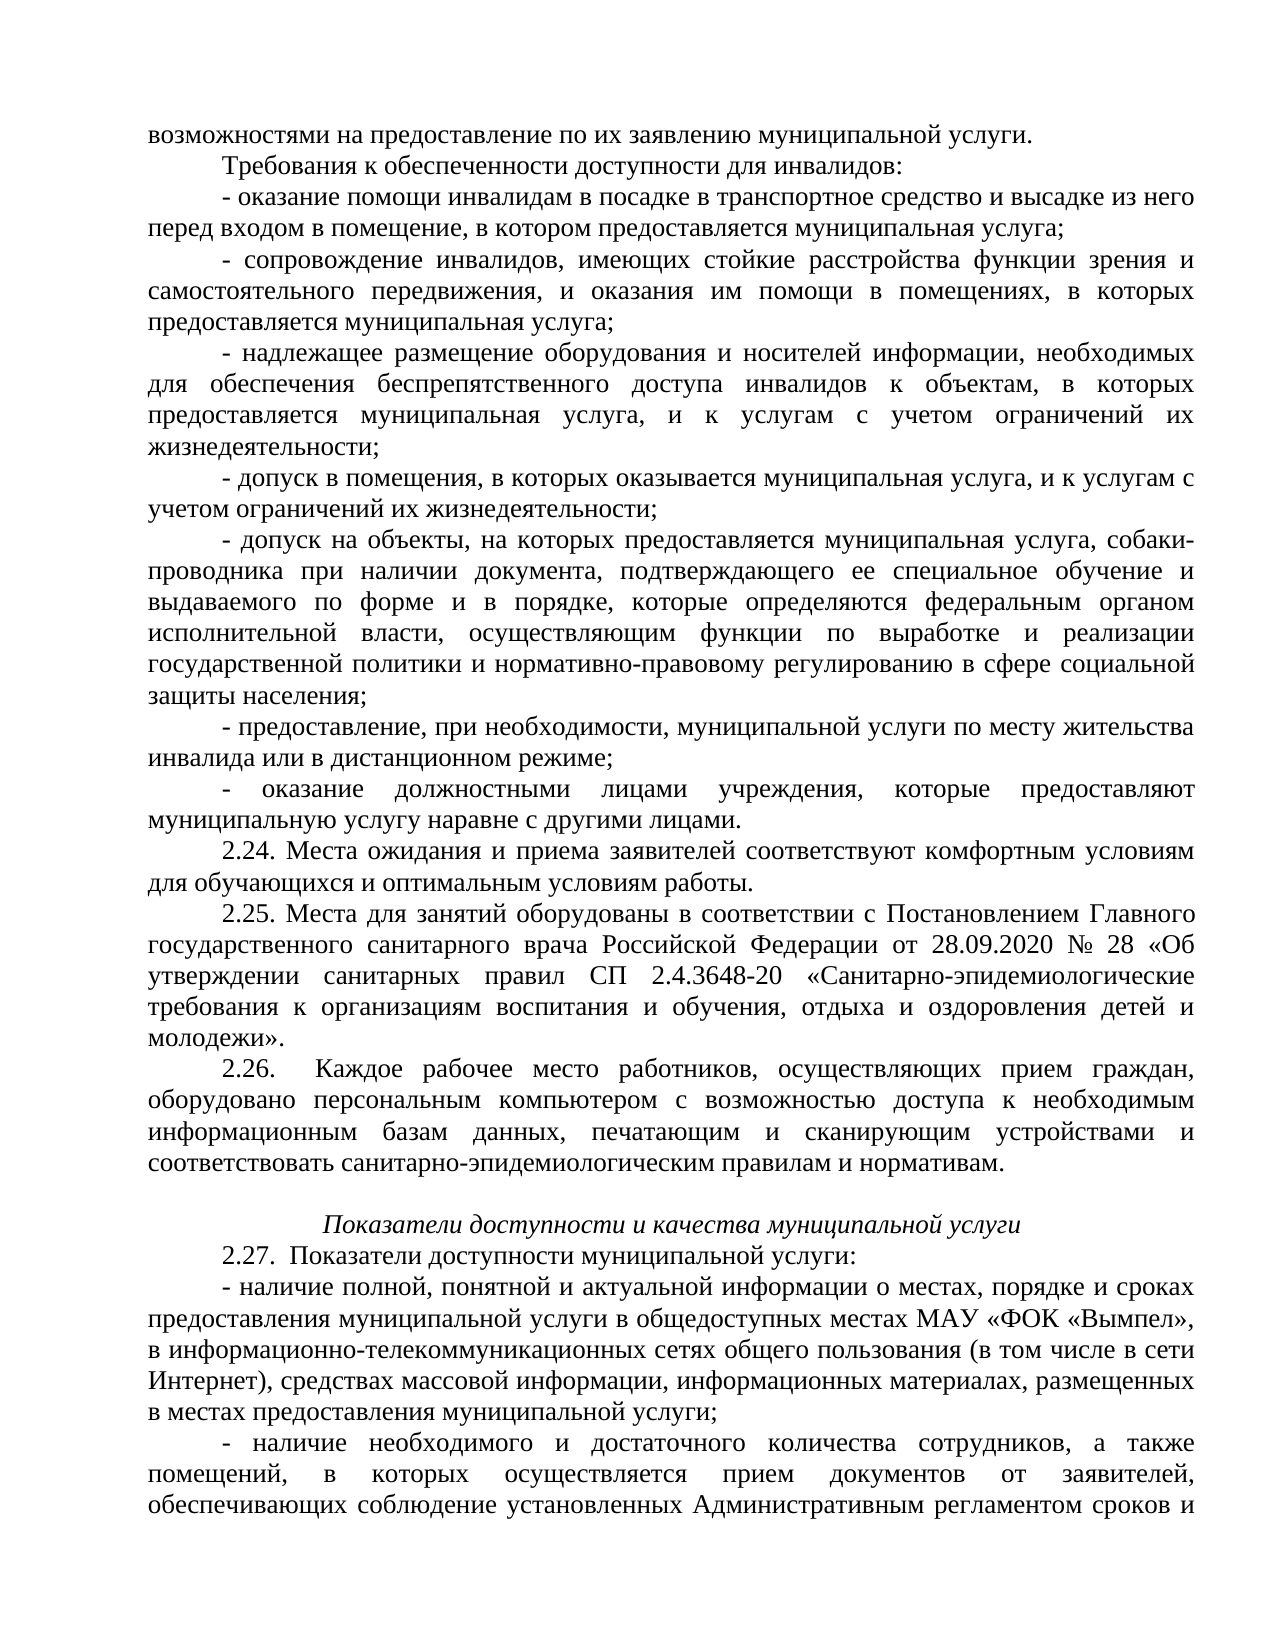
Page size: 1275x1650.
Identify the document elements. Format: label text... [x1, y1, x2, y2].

text 2.26. Каждое рабочее место работников, осуществляющих прием граждан, оборудовано персональным компьютером с возможностью доступа к необходимым информационным базам данных, печатающим и сканирующим устройствами и соответствовать санитарно-эпидемиологическим правилам и нормативам. [148, 1052, 1196, 1177]
text 2.25. Места для занятий оборудованы в соответствии с Постановлением Главного государственного санитарного врача Российской Федерации от 28.09.2020 № 28 «Об утверждении санитарных правил СП 2.4.3648-20 «Санитарно-эпидемиологические требования к организациям воспитания и обучения, отдыха и оздоровления детей и молодежи». [148, 897, 1196, 1052]
text - наличие полной, понятной и актуальной информации о местах, порядке и сроках предоставления муниципальной услуги в общедоступных местах МАУ «ФОК «Вымпел», в информационно-телекоммуникационных сетях общего пользования (в том числе в сети Интернет), средствах массовой информации, информационных материалах, размещенных в местах предоставления муниципальной услуги; [148, 1271, 1196, 1426]
text Требования к обеспеченности доступности для инвалидов: [148, 149, 1196, 180]
text - оказание помощи инвалидам в посадке в транспортное средство и высадке из него перед входом в помещение, в котором предоставляется муниципальная услуга; [148, 180, 1196, 243]
text - сопровождение инвалидов, имеющих стойкие расстройства функции зрения и самостоятельного передвижения, и оказания им помощи в помещениях, в которых предоставляется муниципальная услуга; [148, 243, 1196, 336]
text - предоставление, при необходимости, муниципальной услуги по месту жительства инвалида или в дистанционном режиме; [148, 710, 1196, 772]
text - допуск в помещения, в которых оказывается муниципальная услуга, и к услугам с учетом ограничений их жизнедеятельности; [148, 461, 1196, 523]
text 2.27. Показатели доступности муниципальной услуги: [148, 1239, 1196, 1271]
text - оказание должностными лицами учреждения, которые предоставляют муниципальную услугу наравне с другими лицами. [148, 772, 1196, 834]
text - допуск на объекты, на которых предоставляется муниципальная услуга, собаки-проводника при наличии документа, подтверждающего ее специальное обучение и выдаваемого по форме и в порядке, которые определяются федеральным органом исполнительной власти, осуществляющим функции по выработке и реализации государственной политики и нормативно-правовому регулированию в сфере социальной защиты населения; [148, 523, 1196, 710]
text - надлежащее размещение оборудования и носителей информации, необходимых для обеспечения беспрепятственного доступа инвалидов к объектам, в которых предоставляется муниципальная услуга, и к услугам с учетом ограничений их жизнедеятельности; [148, 336, 1196, 461]
text 2.24. Места ожидания и приема заявителей соответствуют комфортным условиям для обучающихся и оптимальным условиям работы. [148, 834, 1196, 897]
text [148, 118, 1196, 149]
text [148, 1426, 1196, 1520]
text Показатели доступности и качества муниципальной услуги [148, 1208, 1196, 1239]
